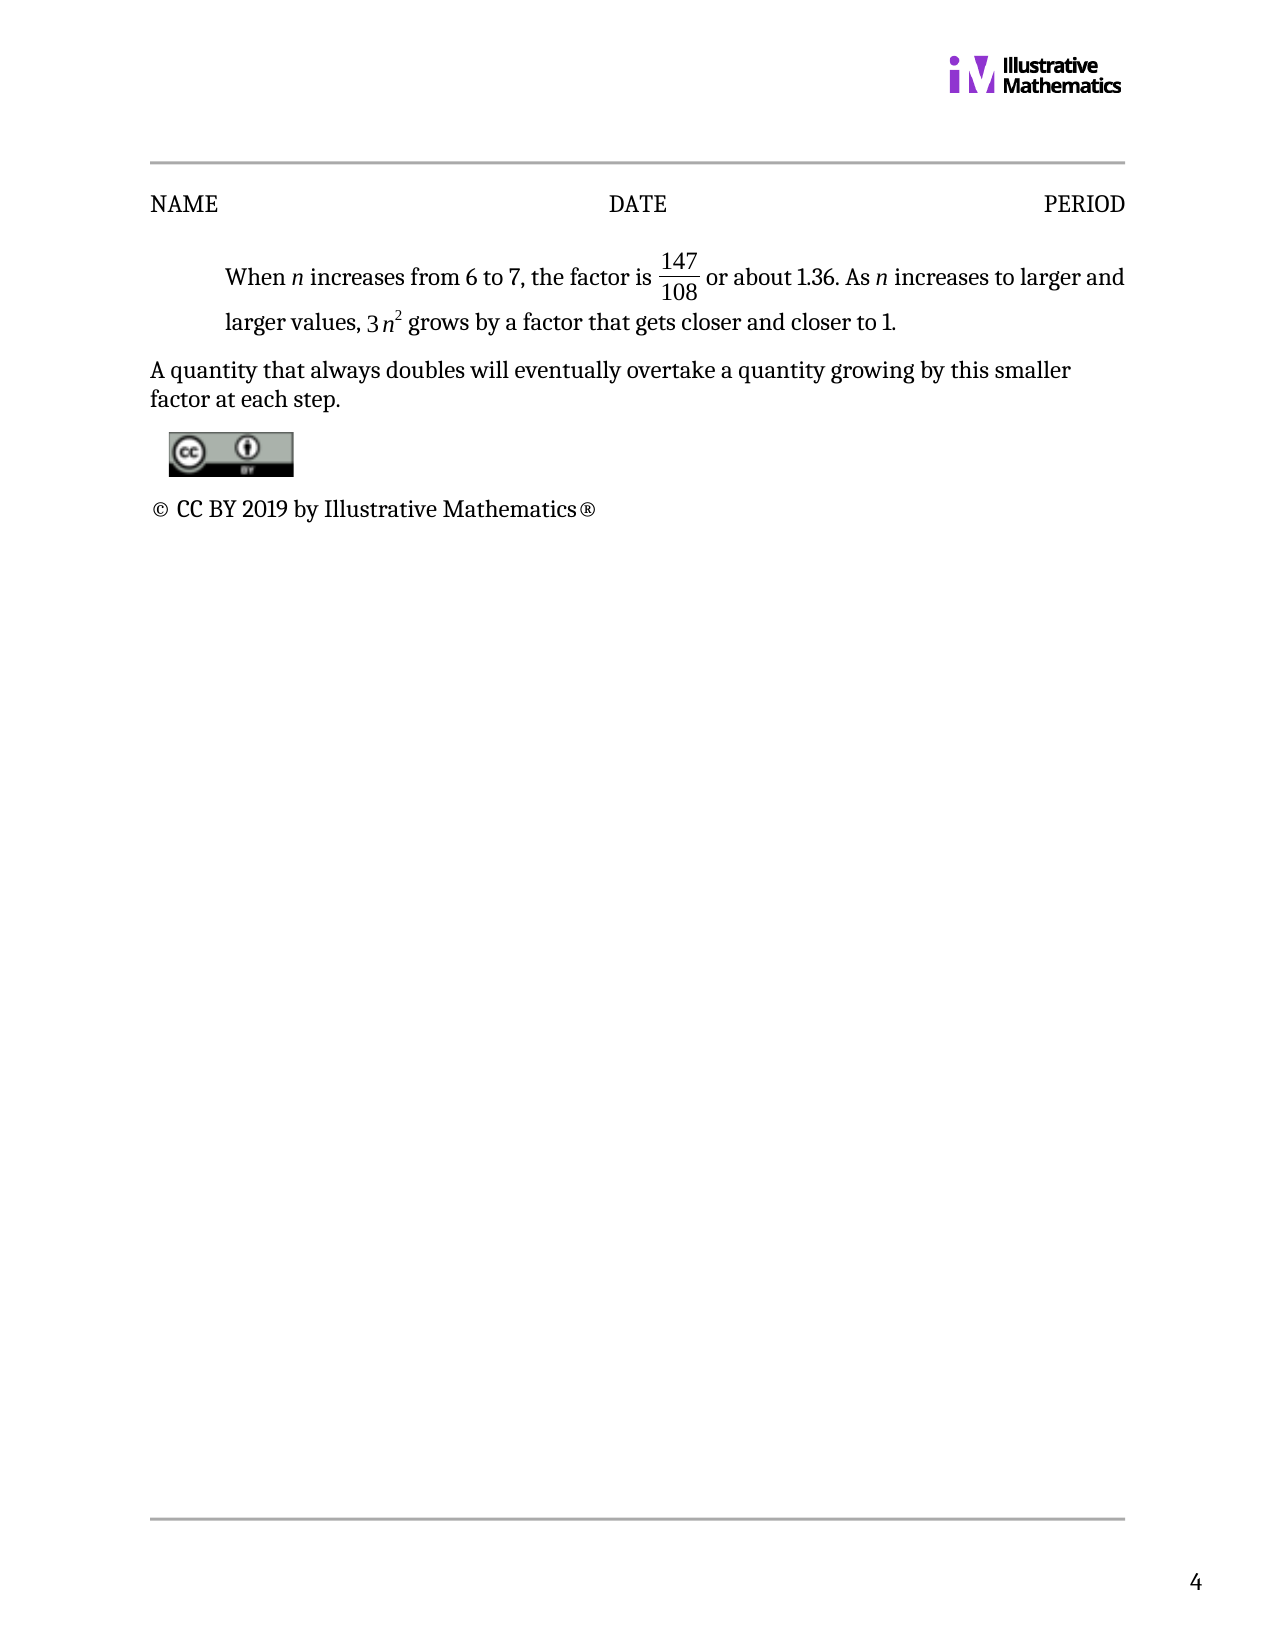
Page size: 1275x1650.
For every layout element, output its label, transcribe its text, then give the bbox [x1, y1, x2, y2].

picture [168, 432, 294, 477]
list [175, 247, 1125, 338]
text © CC BY 2019 by Illustrative Mathematics® [150, 495, 1125, 524]
text A quantity that always doubles will eventually overtake a quantity growing by this smaller factor at each step. [150, 356, 1125, 414]
picture [949, 55, 1121, 93]
